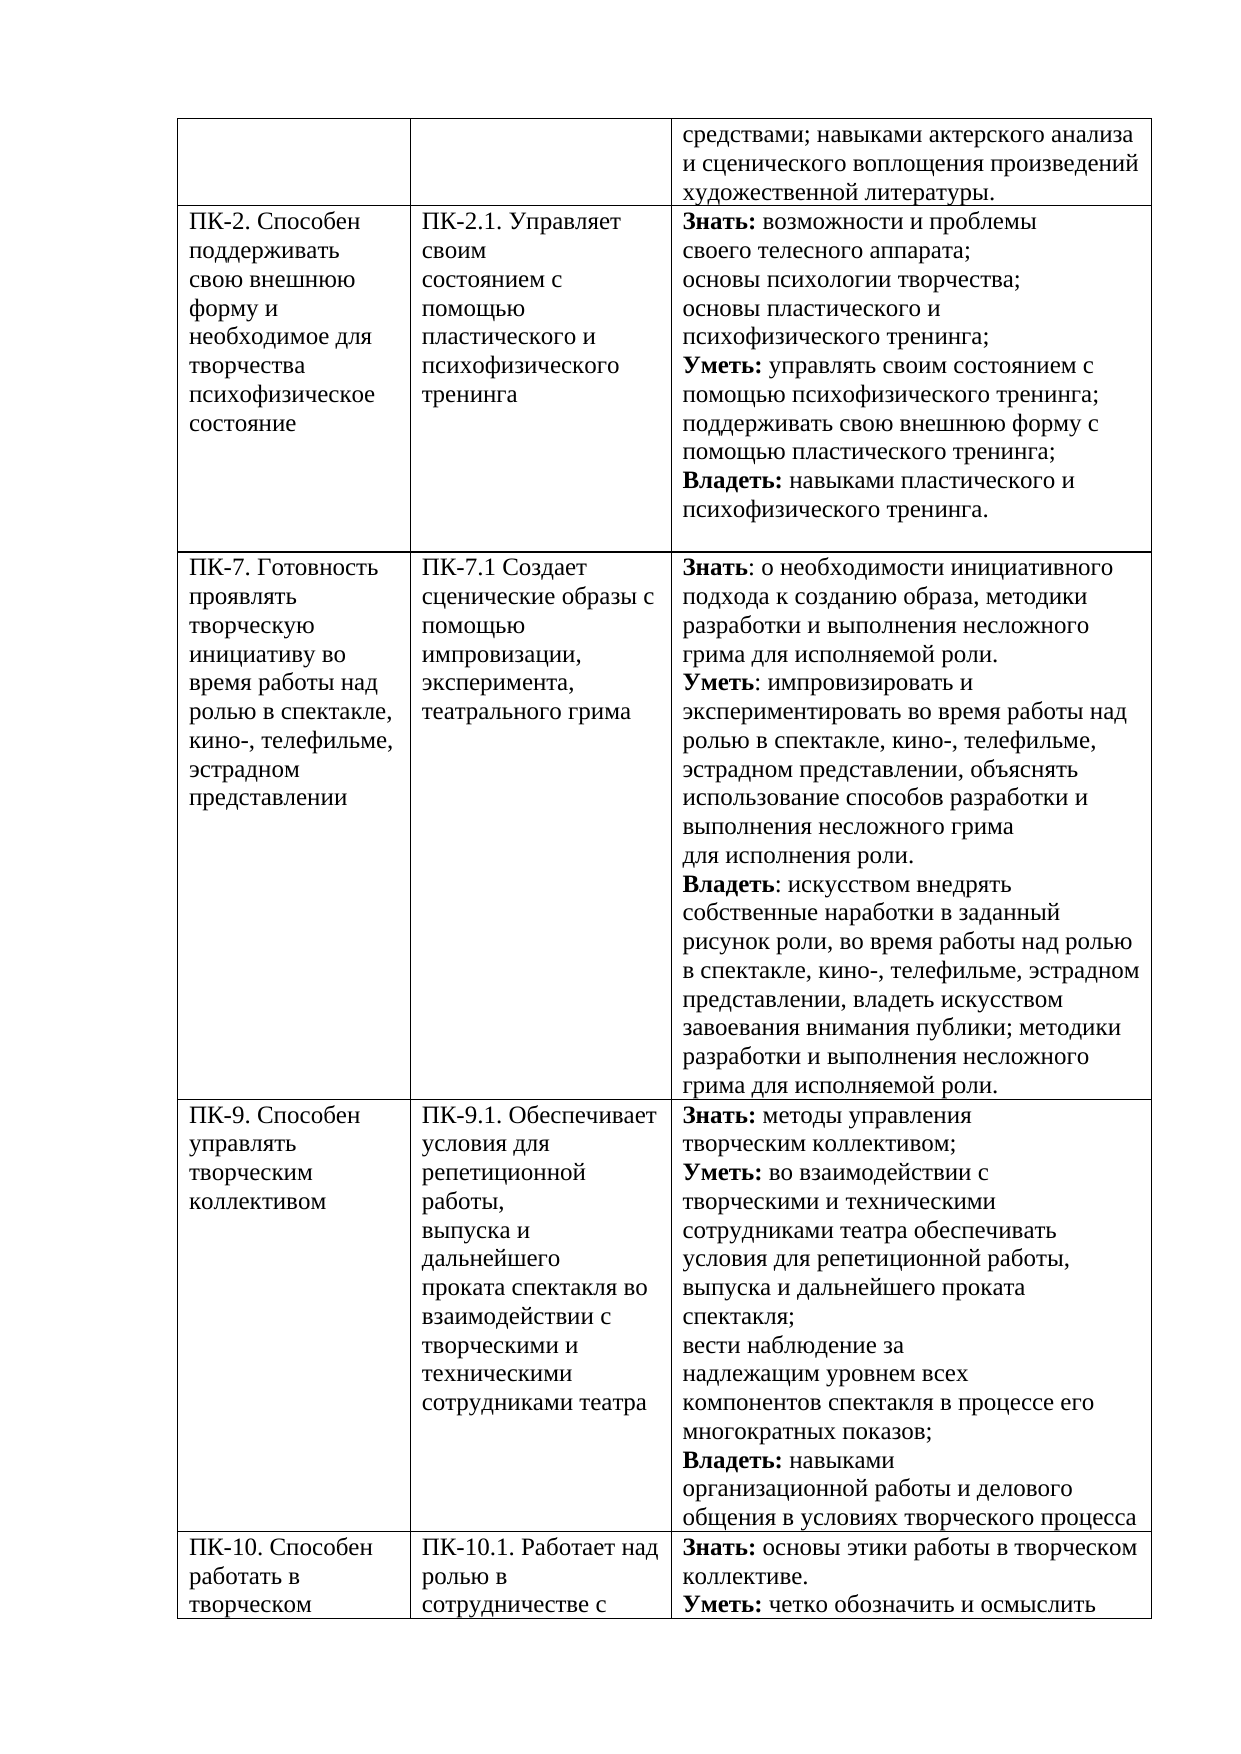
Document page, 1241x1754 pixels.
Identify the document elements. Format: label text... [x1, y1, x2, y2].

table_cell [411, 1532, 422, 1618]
table_cell ПК-9. Способен управлять творческим коллективом [178, 1100, 410, 1531]
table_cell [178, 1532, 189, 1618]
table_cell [178, 119, 410, 205]
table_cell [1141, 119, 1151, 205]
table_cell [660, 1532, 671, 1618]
table_cell ПК-7. Готовность проявлять творческую инициативу во время работы над ролью в спектакле, кино-, телефильме, эстрадном представлении [178, 553, 410, 1099]
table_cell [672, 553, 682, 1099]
table_cell ПК-9.1. Обеспечивает условия для репетиционной работы, выпуска и дальнейшего проката спектакля во взаимодействии с творческими и техническими сотрудниками театра [411, 1100, 671, 1531]
table_cell Знать: методы управления творческим коллективом; Уметь: во взаимодействии с творческими и техническими сотрудниками театра обеспечивать условия для репетиционной работы, выпуска и дальнейшего проката спектакля; вести наблюдение за надлежащим уровнем всех компонентов спектакля в процессе его многократных показов; Владеть: навыками организационной работы и делового общения в условиях творческого процесса [672, 1100, 1151, 1531]
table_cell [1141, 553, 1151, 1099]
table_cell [411, 119, 671, 205]
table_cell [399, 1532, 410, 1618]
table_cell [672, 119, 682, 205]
table_cell ПК-7.1 Создает сценические образы с помощью импровизации, эксперимента, театрального грима [411, 553, 671, 1099]
table_cell ПК-2.1. Управляет своим состоянием с помощью пластического и психофизического тренинга [411, 206, 671, 551]
table_cell Знать: возможности и проблемы своего телесного аппарата; основы психологии творчества; основы пластического и психофизического тренинга; Уметь: управлять своим состоянием с помощью психофизического тренинга; поддерживать свою внешнюю форму с помощью пластического тренинга; Владеть: навыками пластического и психофизического тренинга. [672, 206, 1151, 551]
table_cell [672, 1532, 1151, 1618]
table_cell ПК-2. Способен поддерживать свою внешнюю форму и необходимое для творчества психофизическое состояние [178, 206, 410, 551]
